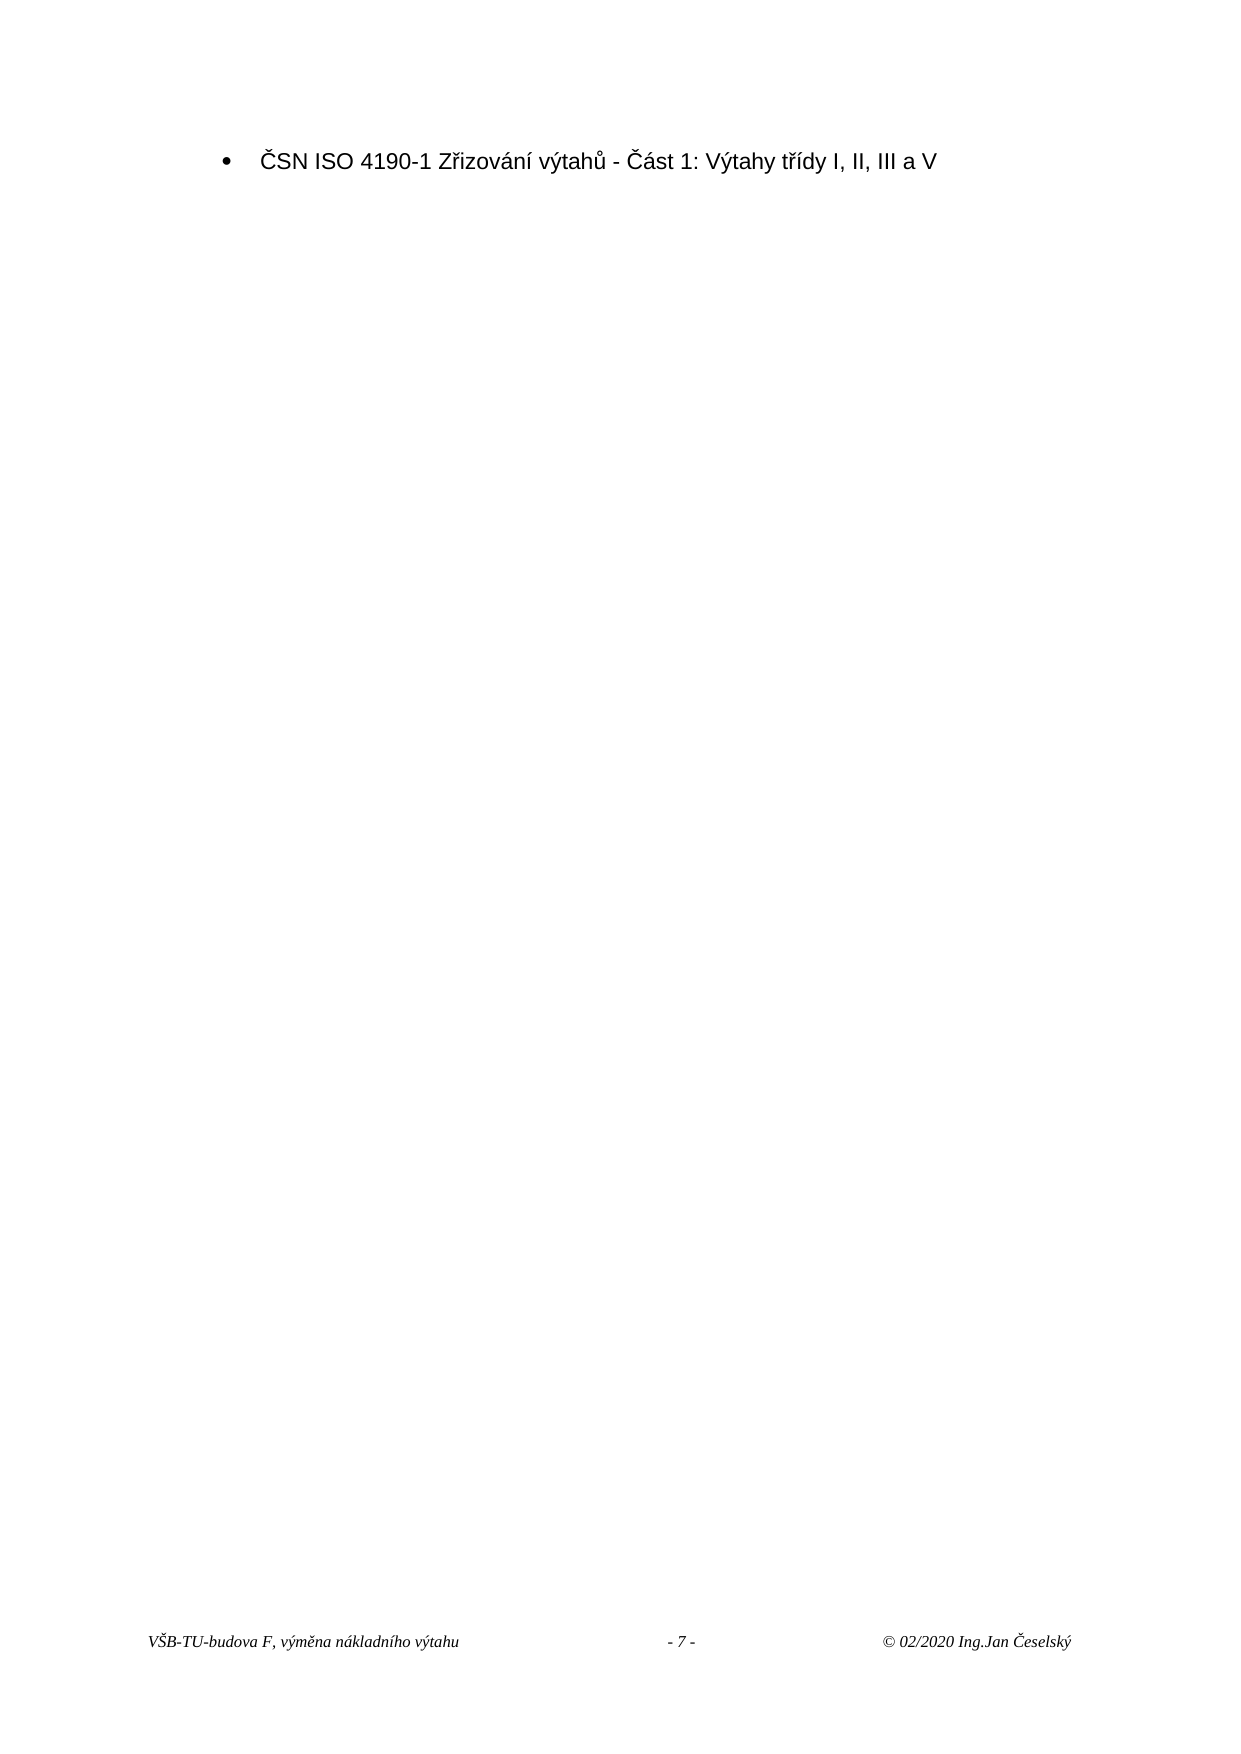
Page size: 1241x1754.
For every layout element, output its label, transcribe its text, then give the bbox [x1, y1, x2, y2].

list ČSN ISO 4190-1 Zřizování výtahů - Část 1: Výtahy třídy I, II, III a V [223, 148, 1093, 174]
